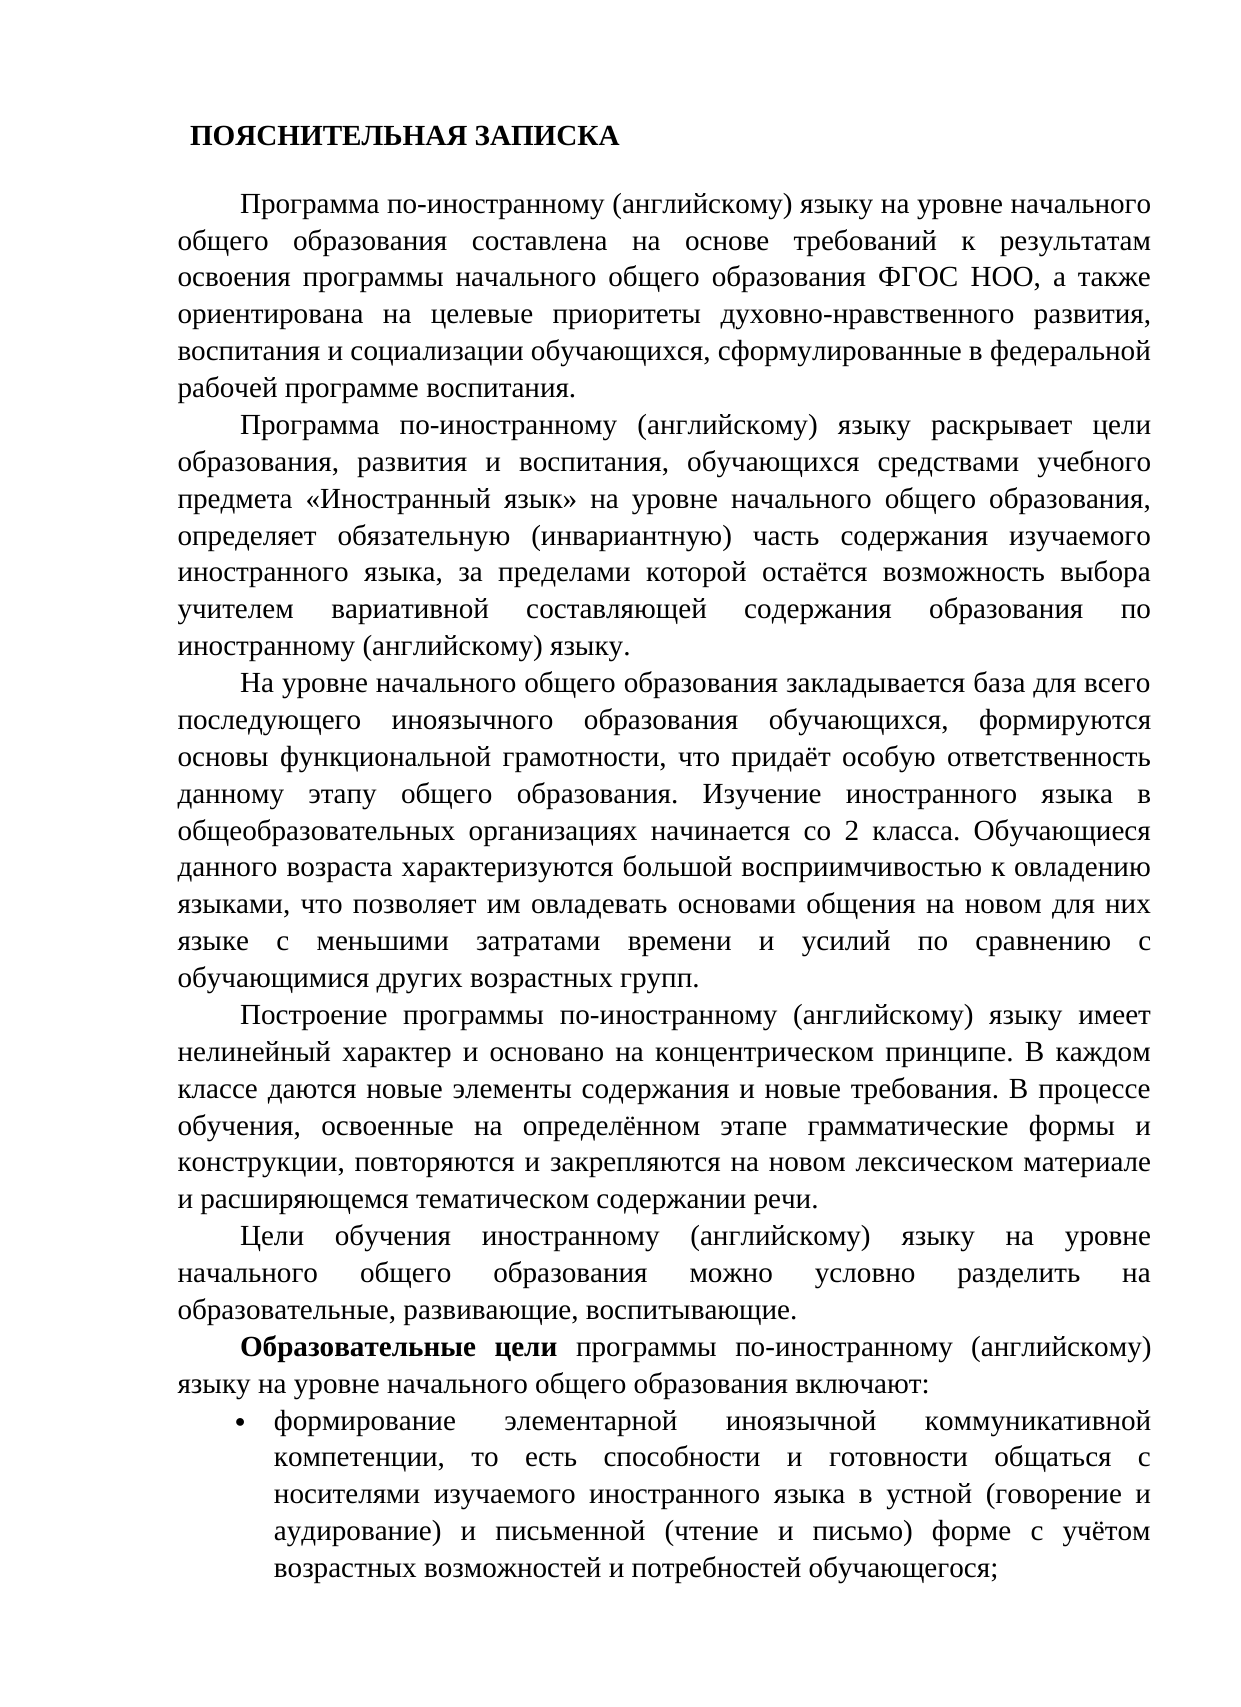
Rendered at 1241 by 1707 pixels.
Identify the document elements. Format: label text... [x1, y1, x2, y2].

text Построение программы по-иностранному (английскому) языку имеет нелинейный характер и основано на концентрическом принципе. В каждом классе даются новые элементы содержания и новые требования. В процессе обучения, освоенные на определённом этапе грамматические формы и конструкции, повторяются и закрепляются на новом лексическом материале и расширяющемся тематическом содержании речи. [177, 997, 1152, 1215]
text Программа по-иностранному (английскому) языку раскрывает цели образования, развития и воспитания, обучающихся средствами учебного предмета «Иностранный язык» на уровне начального общего образования, определяет обязательную (инвариантную) часть содержания изучаемого иностранного языка, за пределами которой остаётся возможность выбора учителем вариативной составляющей содержания образования по иностранному (английскому) языку. [177, 407, 1152, 662]
text ПОЯСНИТЕЛЬНАЯ ЗАПИСКА [190, 118, 1152, 152]
list формирование элементарной иноязычной коммуникативной компетенции, то есть способности и готовности общаться с носителями изучаемого иностранного языка в устной (говорение и аудирование) и письменной (чтение и письмо) форме с учётом возрастных возможностей и потребностей обучающегося; [236, 1403, 1152, 1584]
text Цели обучения иностранному (английскому) языку на уровне начального общего образования можно условно разделить на образовательные, развивающие, воспитывающие. [177, 1218, 1152, 1326]
text Программа по-иностранному (английскому) языку на уровне начального общего образования составлена на основе требований к результатам освоения программы начального общего образования ФГОС НОО, а также ориентирована на целевые приоритеты духовно-нравственного развития, воспитания и социализации обучающихся, сформулированные в федеральной рабочей программе воспитания. [177, 186, 1152, 404]
text На уровне начального общего образования закладывается база для всего последующего иноязычного образования обучающихся, формируются основы функциональной грамотности, что придаёт особую ответственность данному этапу общего образования. Изучение иностранного языка в общеобразовательных организациях начинается со 2 класса. Обучающиеся данного возраста характеризуются большой восприимчивостью к овладению языками, что позволяет им овладевать основами общения на новом для них языке с меньшими затратами времени и усилий по сравнению с обучающимися других возрастных групп. [177, 665, 1152, 994]
text Образовательные цели программы по-иностранному (английскому) языку на уровне начального общего образования включают: [177, 1329, 1152, 1399]
